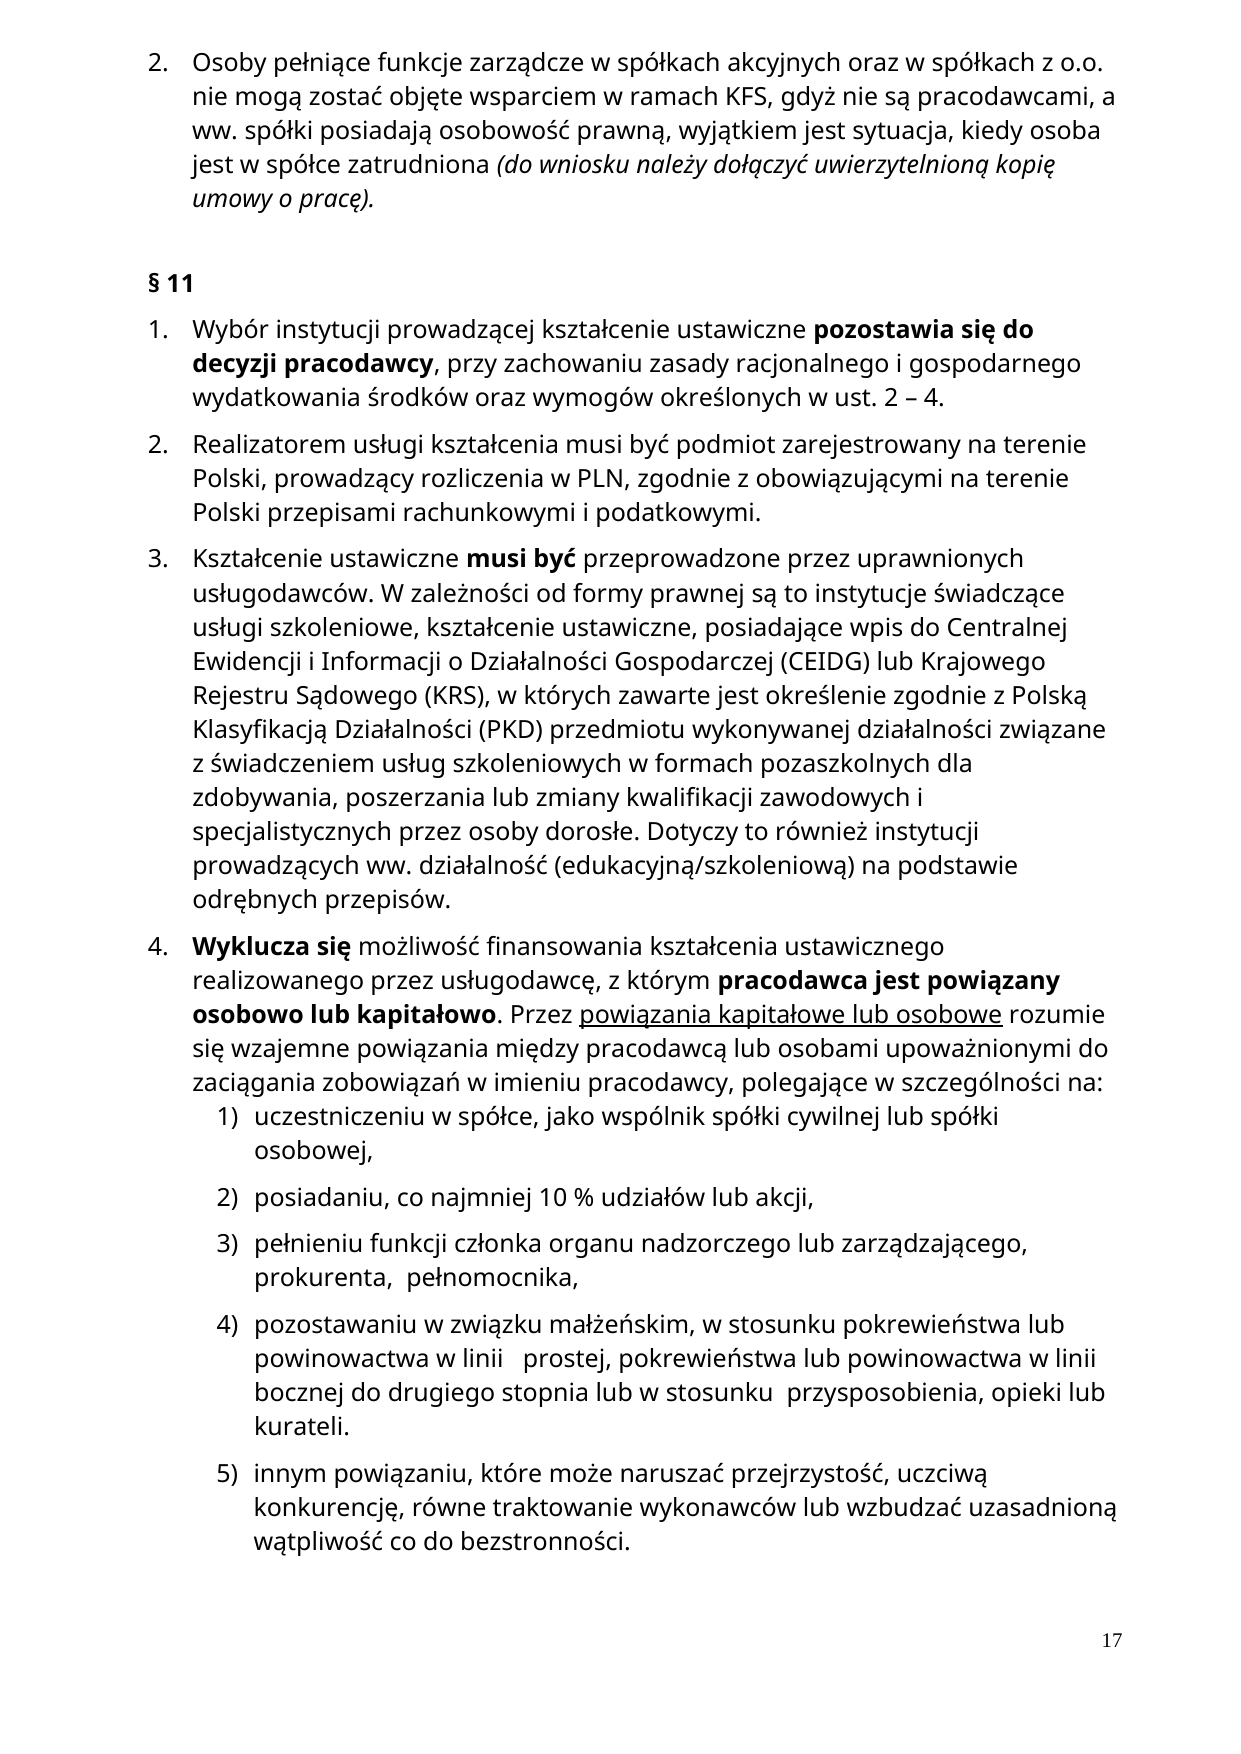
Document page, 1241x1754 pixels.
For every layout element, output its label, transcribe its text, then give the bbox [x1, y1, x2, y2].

list Kształcenie ustawiczne musi być przeprowadzone przez uprawnionych usługodawców. W zależności od formy prawnej są to instytucje świadczące usługi szkoleniowe, kształcenie ustawiczne, posiadające wpis do Centralnej Ewidencji i Informacji o Działalności Gospodarczej (CEIDG) lub Krajowego Rejestru Sądowego (KRS), w których zawarte jest określenie zgodnie z Polską Klasyfikacją Działalności (PKD) przedmiotu wykonywanej działalności związane z świadczeniem usług szkoleniowych w formach pozaszkolnych dla zdobywania, poszerzania lub zmiany kwalifikacji zawodowych i specjalistycznych przez osoby dorosłe. Dotyczy to również instytucji prowadzących ww. działalność (edukacyjną/szkoleniową) na podstawie odrębnych przepisów. [148, 541, 1122, 916]
text § 11 [148, 265, 1122, 299]
list Wybór instytucji prowadzącej kształcenie ustawiczne pozostawia się do decyzji pracodawcy, przy zachowaniu zasady racjonalnego i gospodarnego wydatkowania środków oraz wymogów określonych w ust. 2 – 4. [148, 312, 1122, 414]
list posiadaniu, co najmniej 10 % udziałów lub akcji, [216, 1179, 1122, 1213]
list innym powiązaniu, które może naruszać przejrzystość, uczciwą konkurencję, równe traktowanie wykonawców lub wzbudzać uzasadnioną wątpliwość co do bezstronności. [216, 1455, 1122, 1557]
list uczestniczeniu w spółce, jako wspólnik spółki cywilnej lub spółki osobowej, [216, 1099, 1122, 1167]
list Osoby pełniące funkcje zarządcze w spółkach akcyjnych oraz w spółkach z o.o. nie mogą zostać objęte wsparciem w ramach KFS, gdyż nie są pracodawcami, a ww. spółki posiadają osobowość prawną, wyjątkiem jest sytuacja, kiedy osoba jest w spółce zatrudniona (do wniosku należy dołączyć uwierzytelnioną kopię umowy o pracę). [148, 44, 1122, 215]
list Wyklucza się możliwość finansowania kształcenia ustawicznego realizowanego przez usługodawcę, z którym pracodawca jest powiązany osobowo lub kapitałowo. Przez powiązania kapitałowe lub osobowe rozumie się wzajemne powiązania między pracodawcą lub osobami upoważnionymi do zaciągania zobowiązań w imieniu pracodawcy, polegające w szczególności na: [148, 928, 1122, 1099]
list pozostawaniu w związku małżeńskim, w stosunku pokrewieństwa lub powinowactwa w linii prostej, pokrewieństwa lub powinowactwa w linii bocznej do drugiego stopnia lub w stosunku przysposobienia, opieki lub kurateli. [216, 1306, 1122, 1443]
list pełnieniu funkcji członka organu nadzorczego lub zarządzającego, prokurenta, pełnomocnika, [216, 1226, 1122, 1294]
list Realizatorem usługi kształcenia musi być podmiot zarejestrowany na terenie Polski, prowadzący rozliczenia w PLN, zgodnie z obowiązującymi na terenie Polski przepisami rachunkowymi i podatkowymi. [148, 426, 1122, 529]
